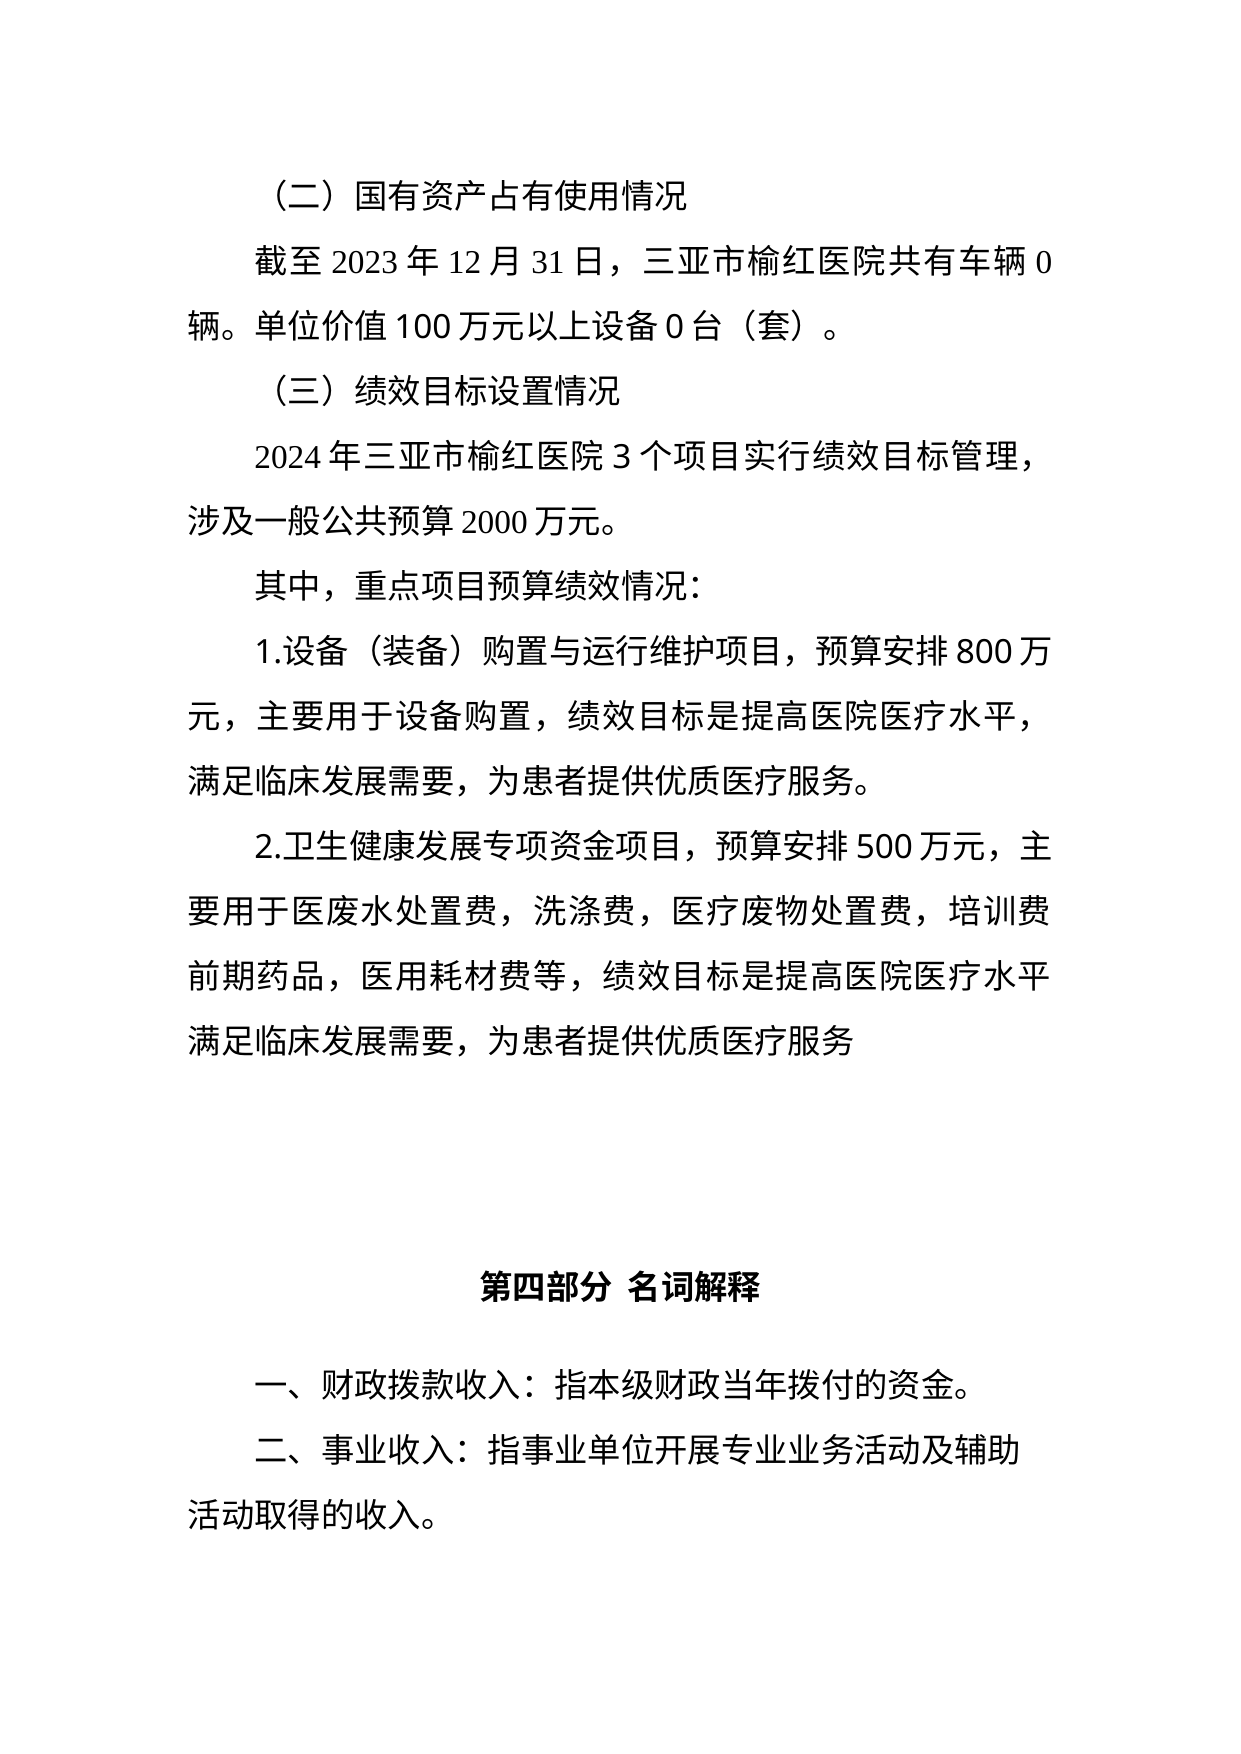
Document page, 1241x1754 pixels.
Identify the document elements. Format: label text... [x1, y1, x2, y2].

text 二、事业收入：指事业单位开展专业业务活动及辅助活动取得的收入。 [187, 1415, 1053, 1545]
text 其中，重点项目预算绩效情况： [187, 552, 1053, 617]
text 2.卫生健康发展专项资金项目，预算安排500万元，主要用于医废水处置费，洗涤费，医疗废物处置费，培训费，前期药品，医用耗材费等，绩效目标是提高医院医疗水平，满足临床发展需要，为患者提供优质医疗服务 [187, 812, 1053, 1072]
text 截至2023年12月31日，三亚市榆红医院共有车辆0辆。单位价值100万元以上设备0台（套）。 [187, 227, 1053, 357]
text 1.设备（装备）购置与运行维护项目，预算安排800万元，主要用于设备购置，绩效目标是提高医院医疗水平，满足临床发展需要，为患者提供优质医疗服务。 [187, 617, 1053, 812]
text 2024年三亚市榆红医院3个项目实行绩效目标管理，涉及一般公共预算2000万元。 [187, 422, 1053, 552]
text 第四部分 名词解释 [187, 1253, 1053, 1318]
text （三）绩效目标设置情况 [187, 357, 1053, 422]
text 一、财政拨款收入：指本级财政当年拨付的资金。 [187, 1350, 1053, 1415]
list （二）国有资产占有使用情况 [187, 162, 1053, 227]
